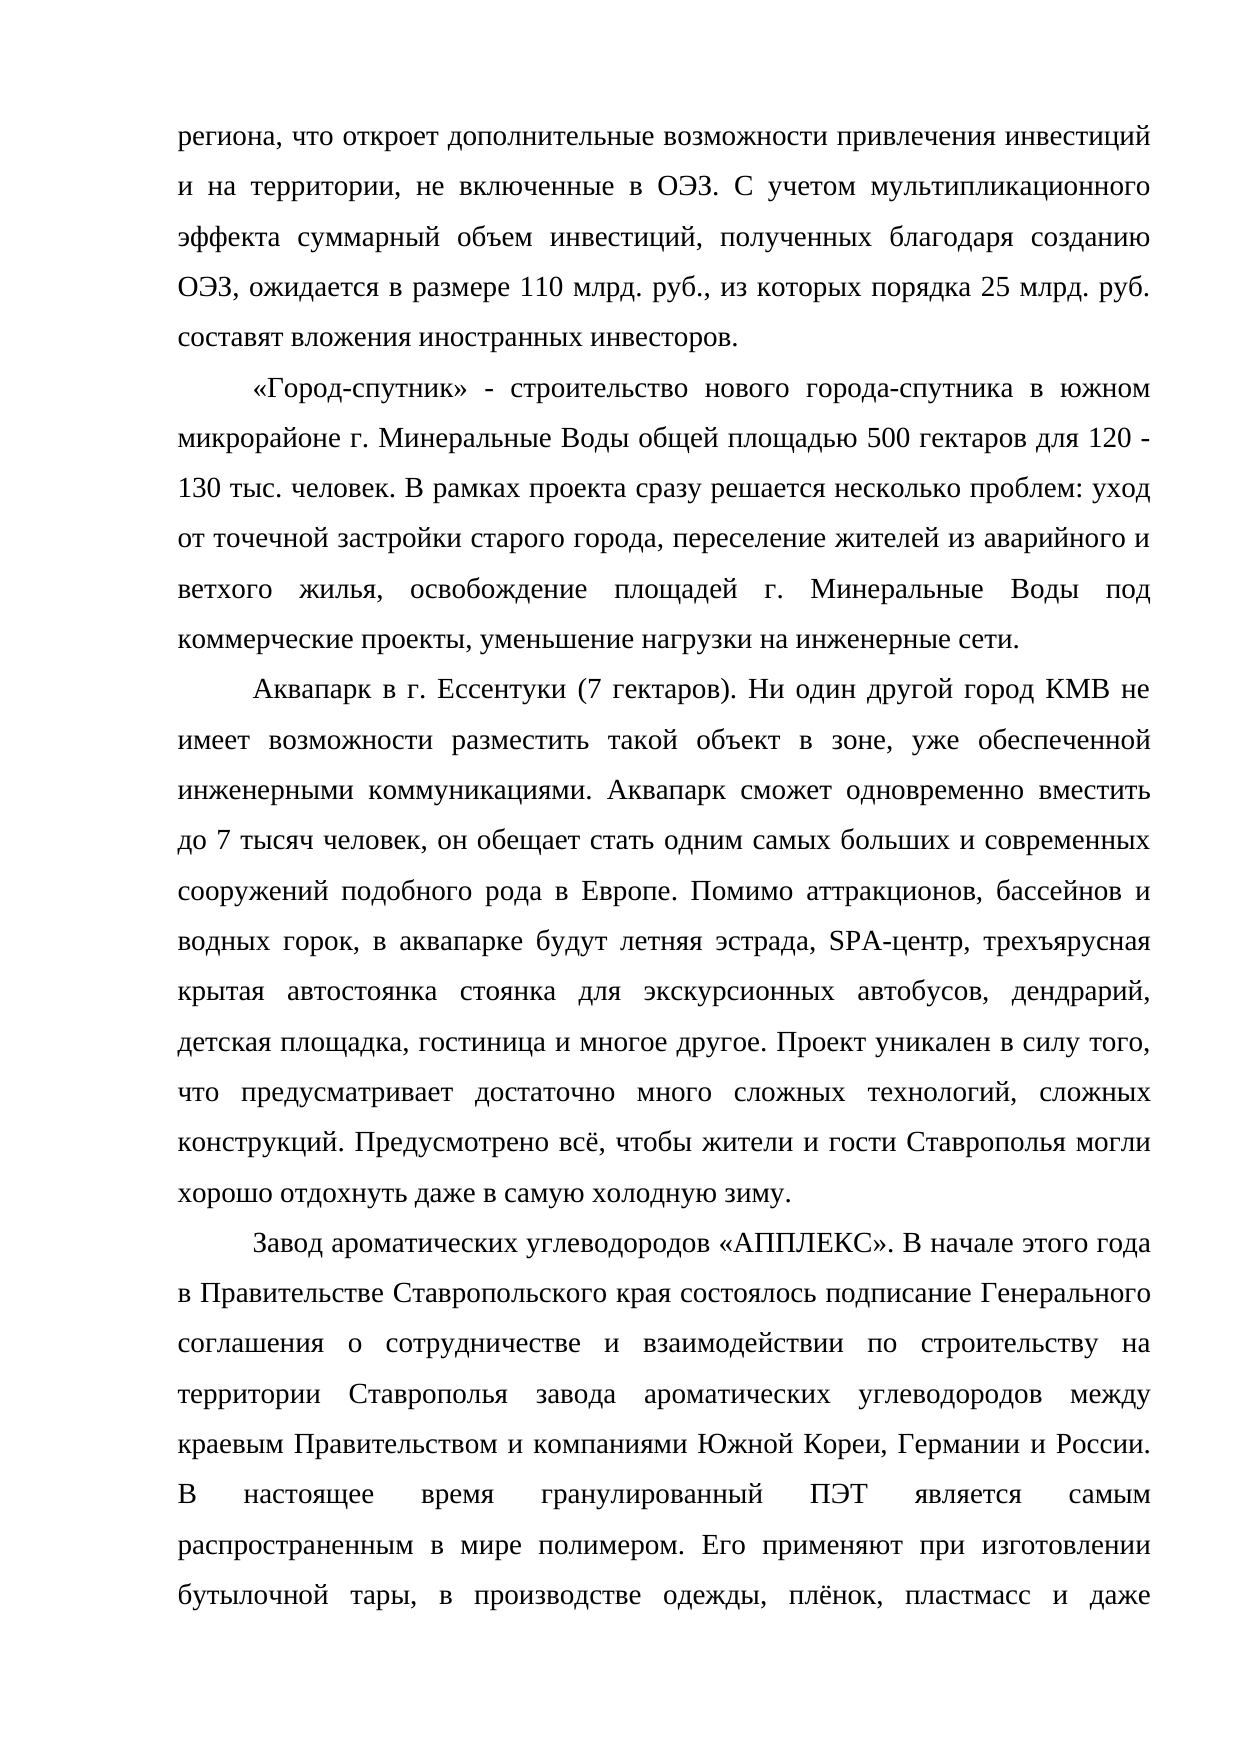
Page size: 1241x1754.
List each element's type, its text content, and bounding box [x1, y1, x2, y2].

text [177, 118, 1152, 353]
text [177, 1225, 1152, 1611]
text «Город-спутник» - строительство нового города-спутника в южном микрорайоне г. Минеральные Воды общей площадью 500 гектаров для 120 - 130 тыс. человек. В рамках проекта сразу решается несколько проблем: уход от точечной застройки старого города, переселение жителей из аварийного и ветхого жилья, освобождение площадей г. Минеральные Воды под коммерческие проекты, уменьшение нагрузки на инженерные сети. [177, 370, 1152, 655]
text Аквапарк в г. Ессентуки (7 гектаров). Ни один другой город КМВ не имеет возможности разместить такой объект в зоне, уже обеспеченной инженерными коммуникациями. Аквапарк сможет одновременно вместить до 7 тысяч человек, он обещает стать одним самых больших и современных сооружений подобного рода в Европе. Помимо аттракционов, бассейнов и водных горок, в аквапарке будут летняя эстрада, SPA-центр, трехъярусная крытая автостоянка стоянка для экскурсионных автобусов, дендрарий, детская площадка, гостиница и многое другое. Проект уникален в силу того, что предусматривает достаточно много сложных технологий, сложных конструкций. Предусмотрено всё, чтобы жители и гости Ставрополья могли хорошо отдохнуть даже в самую холодную зиму. [177, 672, 1152, 1208]
